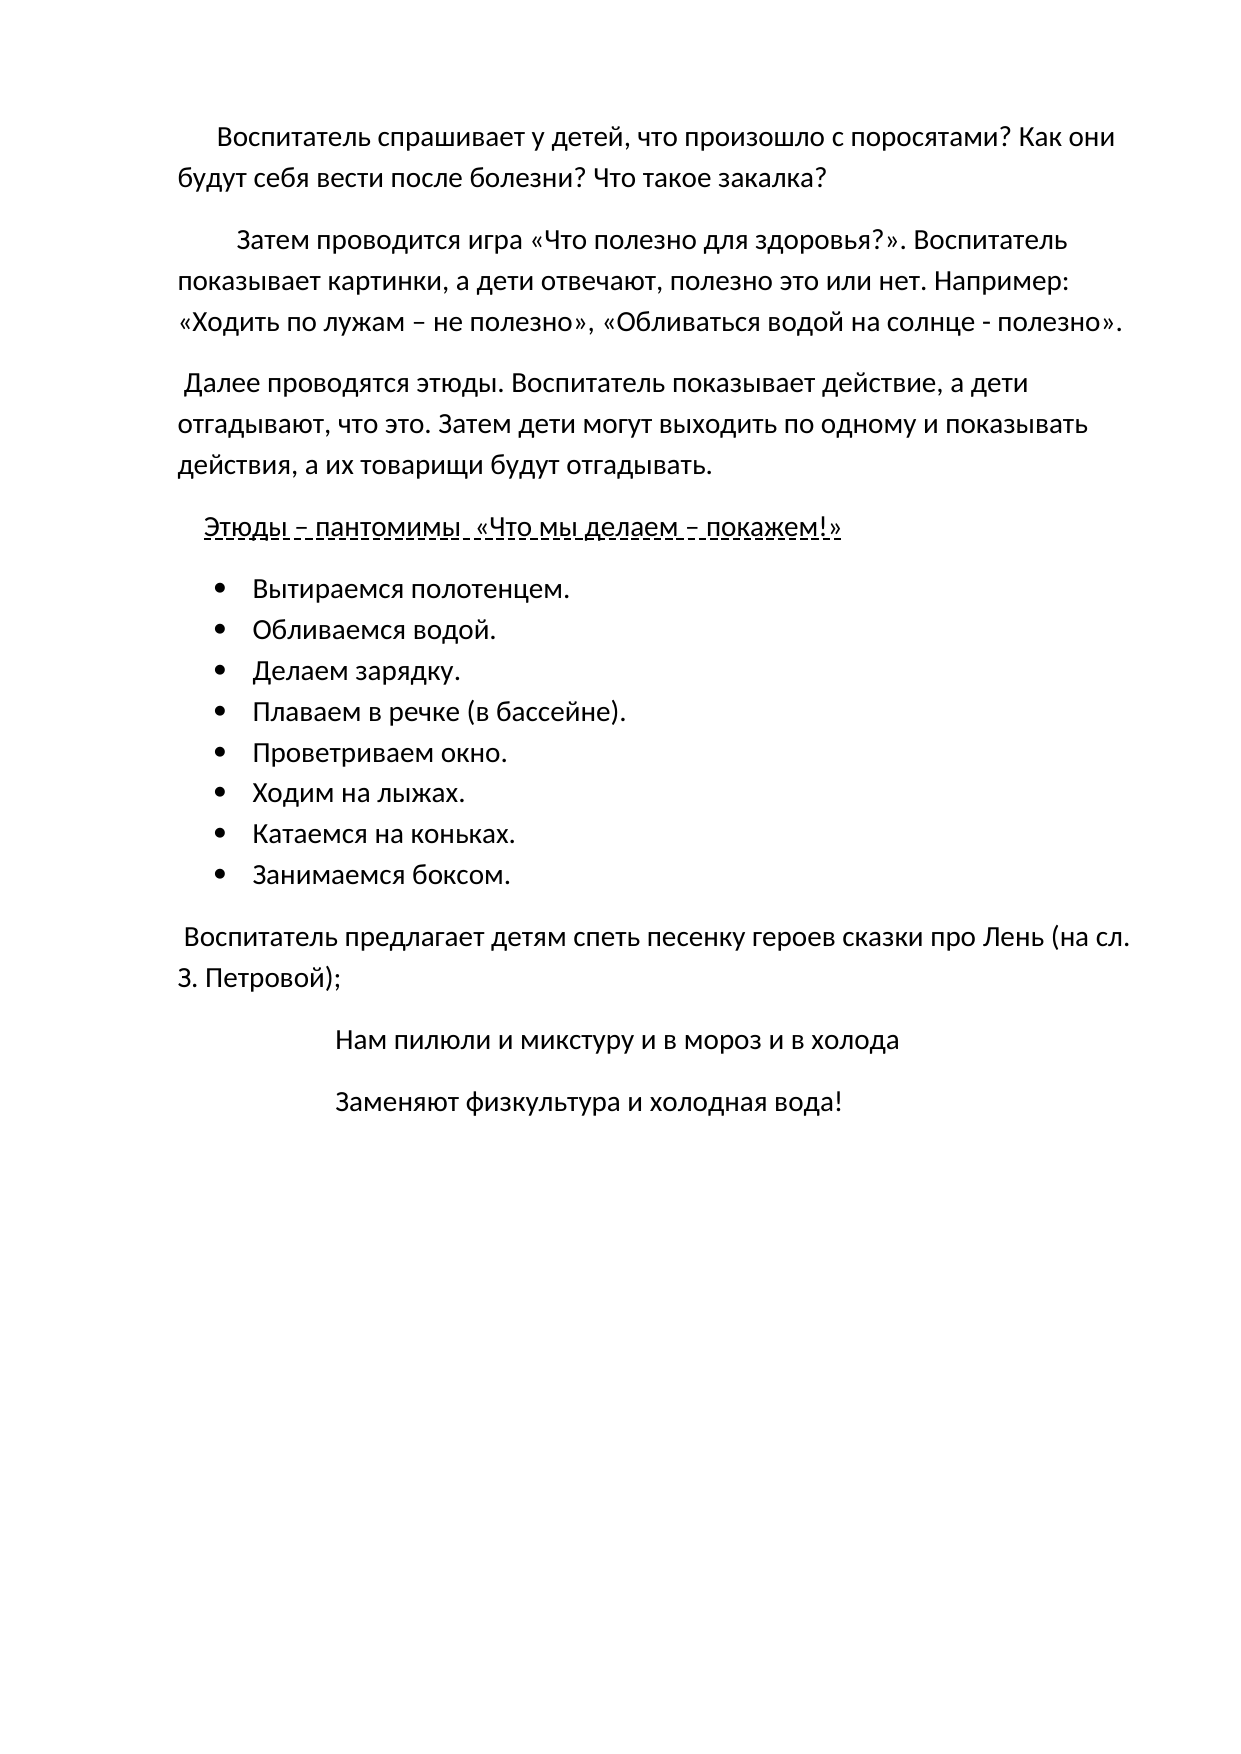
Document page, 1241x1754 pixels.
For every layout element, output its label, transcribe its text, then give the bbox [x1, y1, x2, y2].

text Воспитатель спрашивает у детей, что произошло с поросятами? Как они будут себя вести после болезни? Что такое закалка? [177, 118, 1152, 195]
text Далее проводятся этюды. Воспитатель показывает действие, а дети отгадывают, что это. Затем дети могут выходить по одному и показывать действия, а их товарищи будут отгадывать. [177, 364, 1152, 482]
text Этюды – пантомимы «Что мы делаем – покажем!» [177, 508, 1152, 544]
list Проветриваем окно. [215, 734, 1152, 769]
text Нам пилюли и микстуру и в мороз и в холода [177, 1021, 1152, 1057]
list Вытираемся полотенцем. [215, 570, 1152, 606]
text Затем проводится игра «Что полезно для здоровья?». Воспитатель показывает картинки, а дети отвечают, полезно это или нет. Например: «Ходить по лужам – не полезно», «Обливаться водой на солнце - полезно». [177, 221, 1152, 338]
list Делаем зарядку. [215, 652, 1152, 687]
text Воспитатель предлагает детям спеть песенку героев сказки про Лень (на сл. З. Петровой); [177, 918, 1152, 995]
list Плаваем в речке (в бассейне). [215, 693, 1152, 728]
text Заменяют физкультура и холодная вода! [177, 1083, 1152, 1118]
list Обливаемся водой. [215, 611, 1152, 646]
list Занимаемся боксом. [215, 856, 1152, 892]
list Катаемся на коньках. [215, 816, 1152, 851]
list Ходим на лыжах. [215, 774, 1152, 810]
